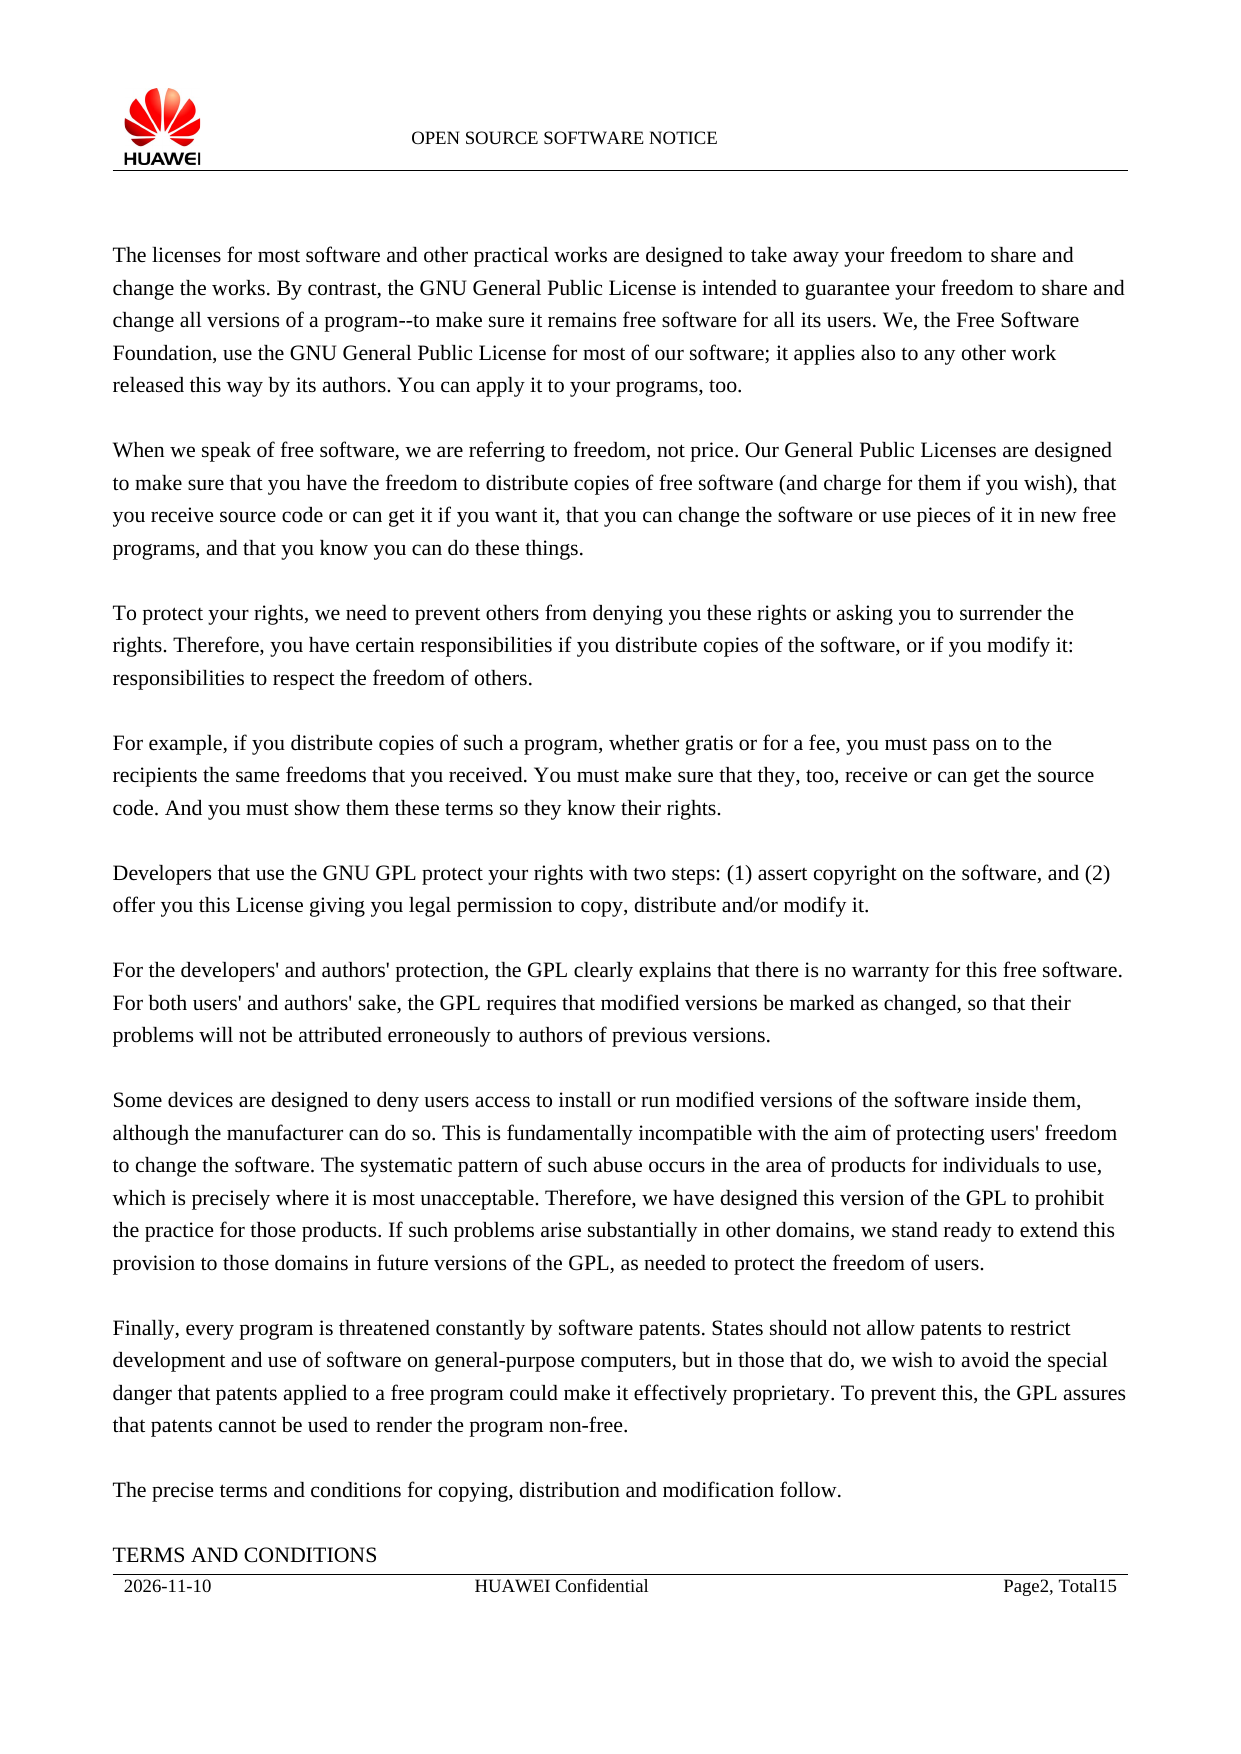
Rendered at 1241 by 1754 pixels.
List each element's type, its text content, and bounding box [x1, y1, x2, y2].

picture [124, 88, 201, 165]
